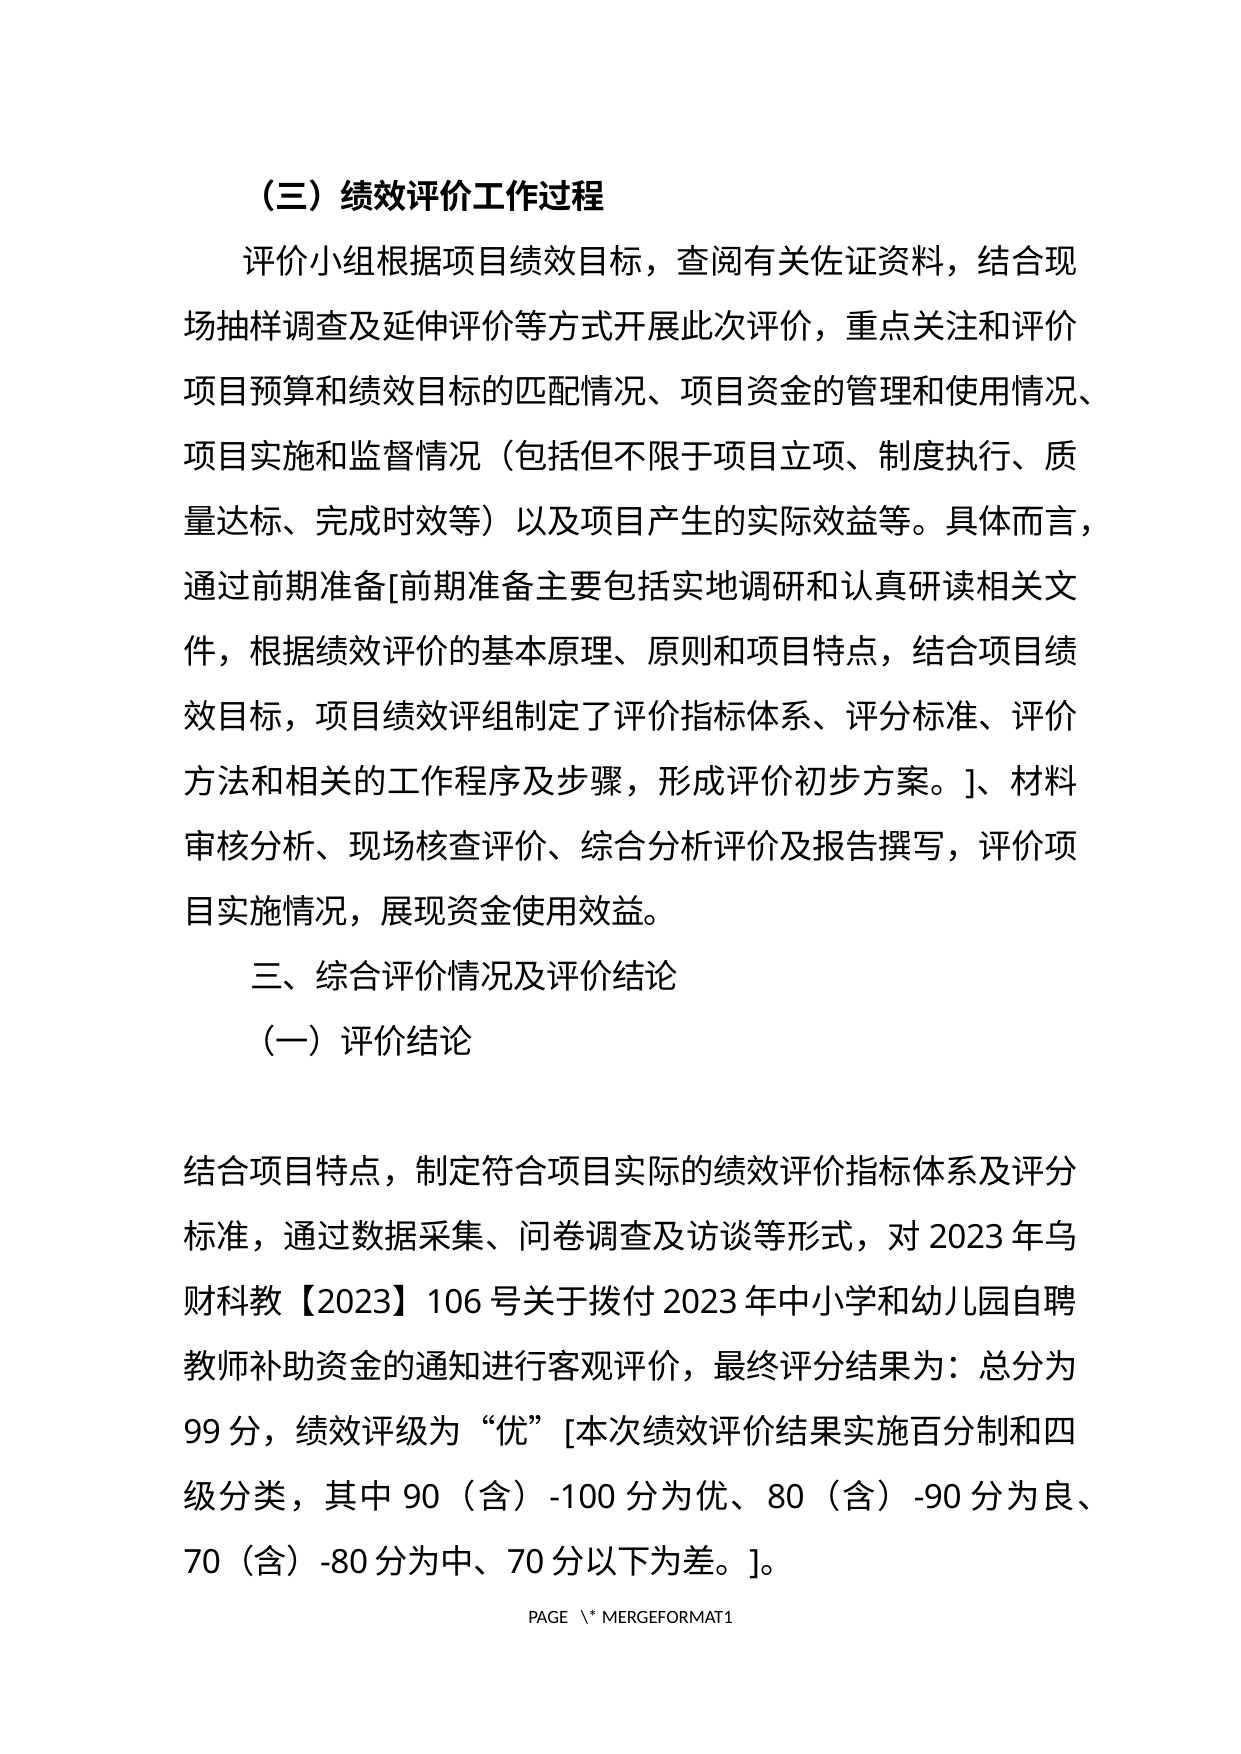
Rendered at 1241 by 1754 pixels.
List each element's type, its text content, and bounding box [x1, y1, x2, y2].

text 评价小组根据项目绩效目标，查阅有关佐证资料，结合现场抽样调查及延伸评价等方式开展此次评价，重点关注和评价项目预算和绩效目标的匹配情况、项目资金的管理和使用情况、项目实施和监督情况（包括但不限于项目立项、制度执行、质量达标、完成时效等）以及项目产生的实际效益等。具体而言，通过前期准备[前期准备主要包括实地调研和认真研读相关文件，根据绩效评价的基本原理、原则和项目特点，结合项目绩效目标，项目绩效评组制定了评价指标体系、评分标准、评价方法和相关的工作程序及步骤，形成评价初步方案。]、材料审核分析、现场核查评价、综合分析评价及报告撰写，评价项目实施情况，展现资金使用效益。 [183, 227, 1078, 942]
text 三、综合评价情况及评价结论 [183, 942, 1078, 1007]
text （三）绩效评价工作过程 [183, 162, 1078, 227]
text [183, 1007, 1078, 1592]
